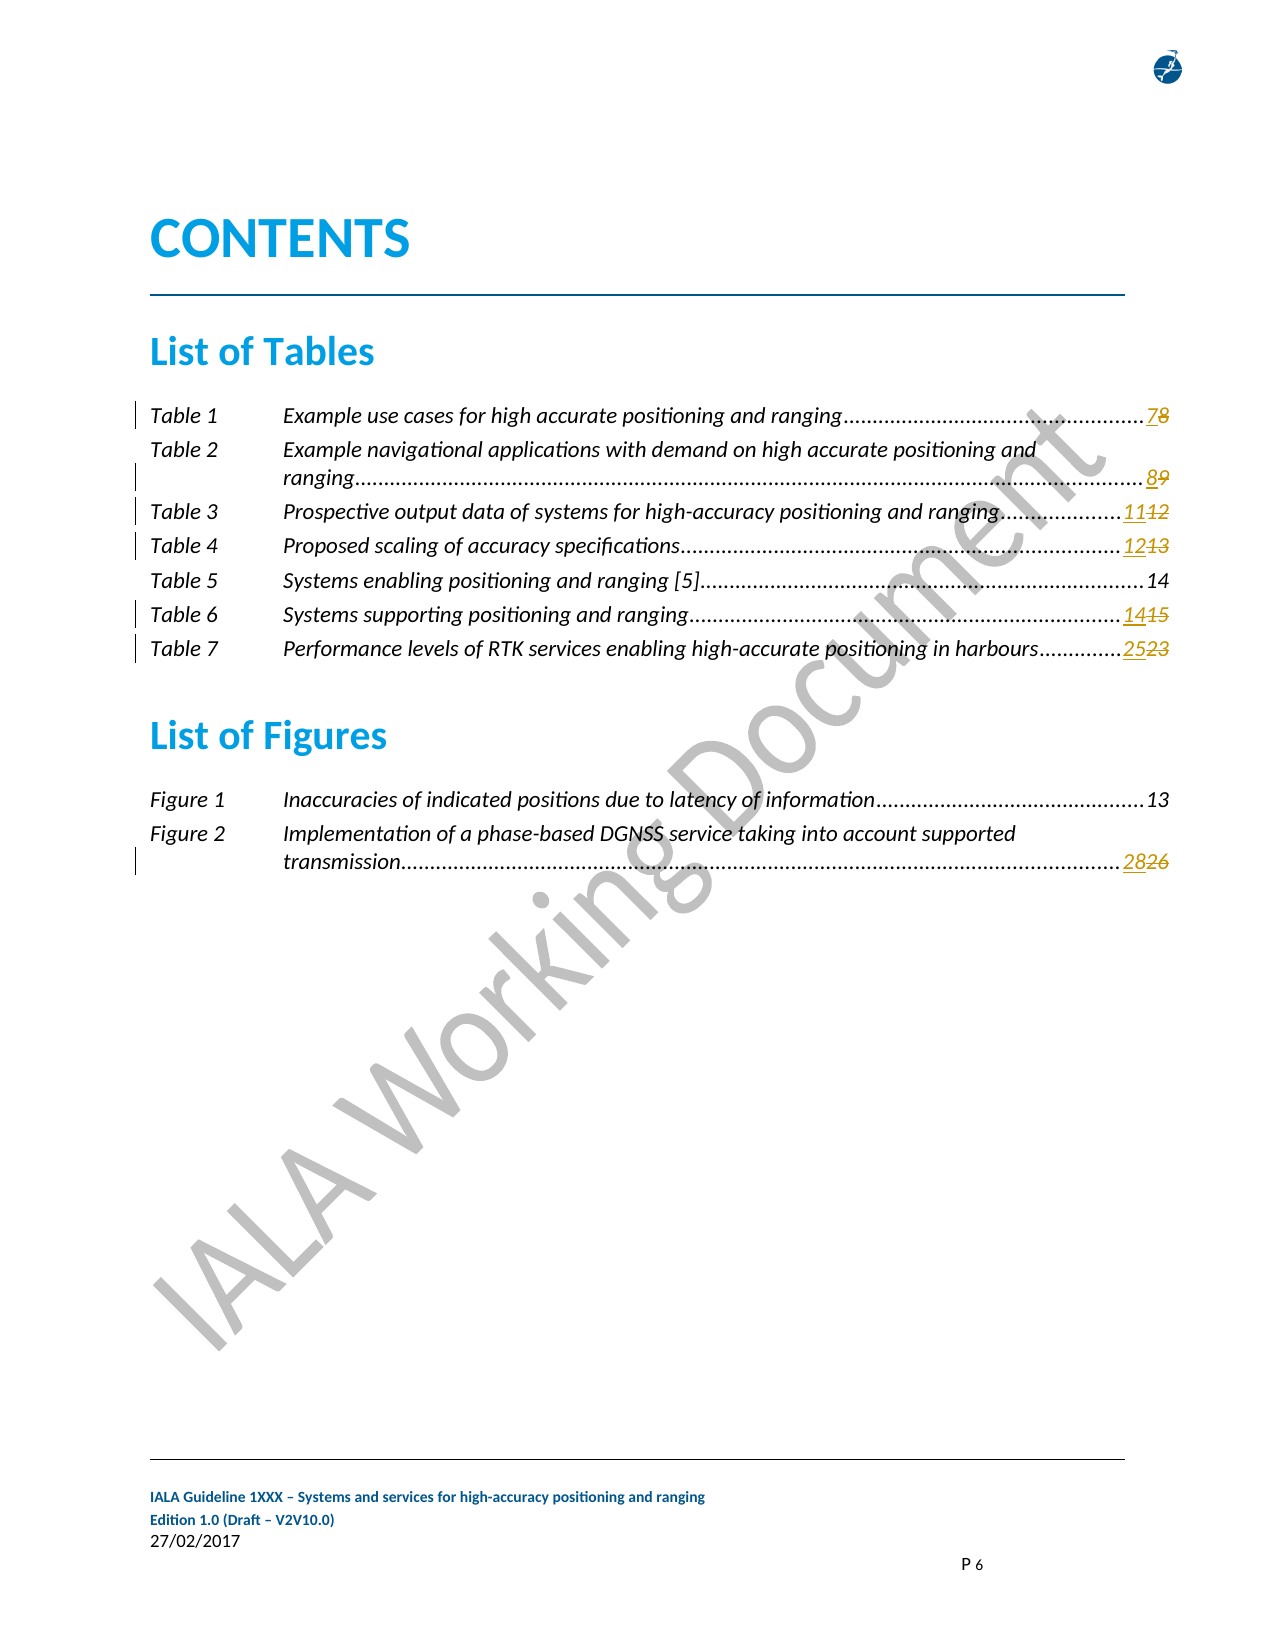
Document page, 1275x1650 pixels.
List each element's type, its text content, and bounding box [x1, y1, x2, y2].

list List of Tables [150, 325, 1125, 376]
text Table 7 Performance levels of RTK services enabling high-accurate positioning in harbours [150, 634, 1081, 662]
text Table 6 Systems supporting positioning and ranging [150, 600, 1081, 628]
text Figure 1 Inaccuracies of indicated positions due to latency of information 13 [150, 785, 1081, 813]
text Table 5 Systems enabling positioning and ranging [5] 14 [150, 566, 1081, 594]
text Figure 2 Implementation of a phase-based DGNSS service taking into account supported transmission [150, 819, 1081, 875]
text Table 1 Example use cases for high accurate positioning and ranging [150, 401, 1081, 429]
picture [1122, 0, 1241, 119]
list List of Figures [150, 709, 1125, 760]
text Table 3 Prospective output data of systems for high-accuracy positioning and ranging [150, 497, 1081, 525]
text Table 2 Example navigational applications with demand on high accurate positioning and ranging [150, 435, 1081, 491]
text Table 4 Proposed scaling of accuracy specifications [150, 532, 1081, 560]
